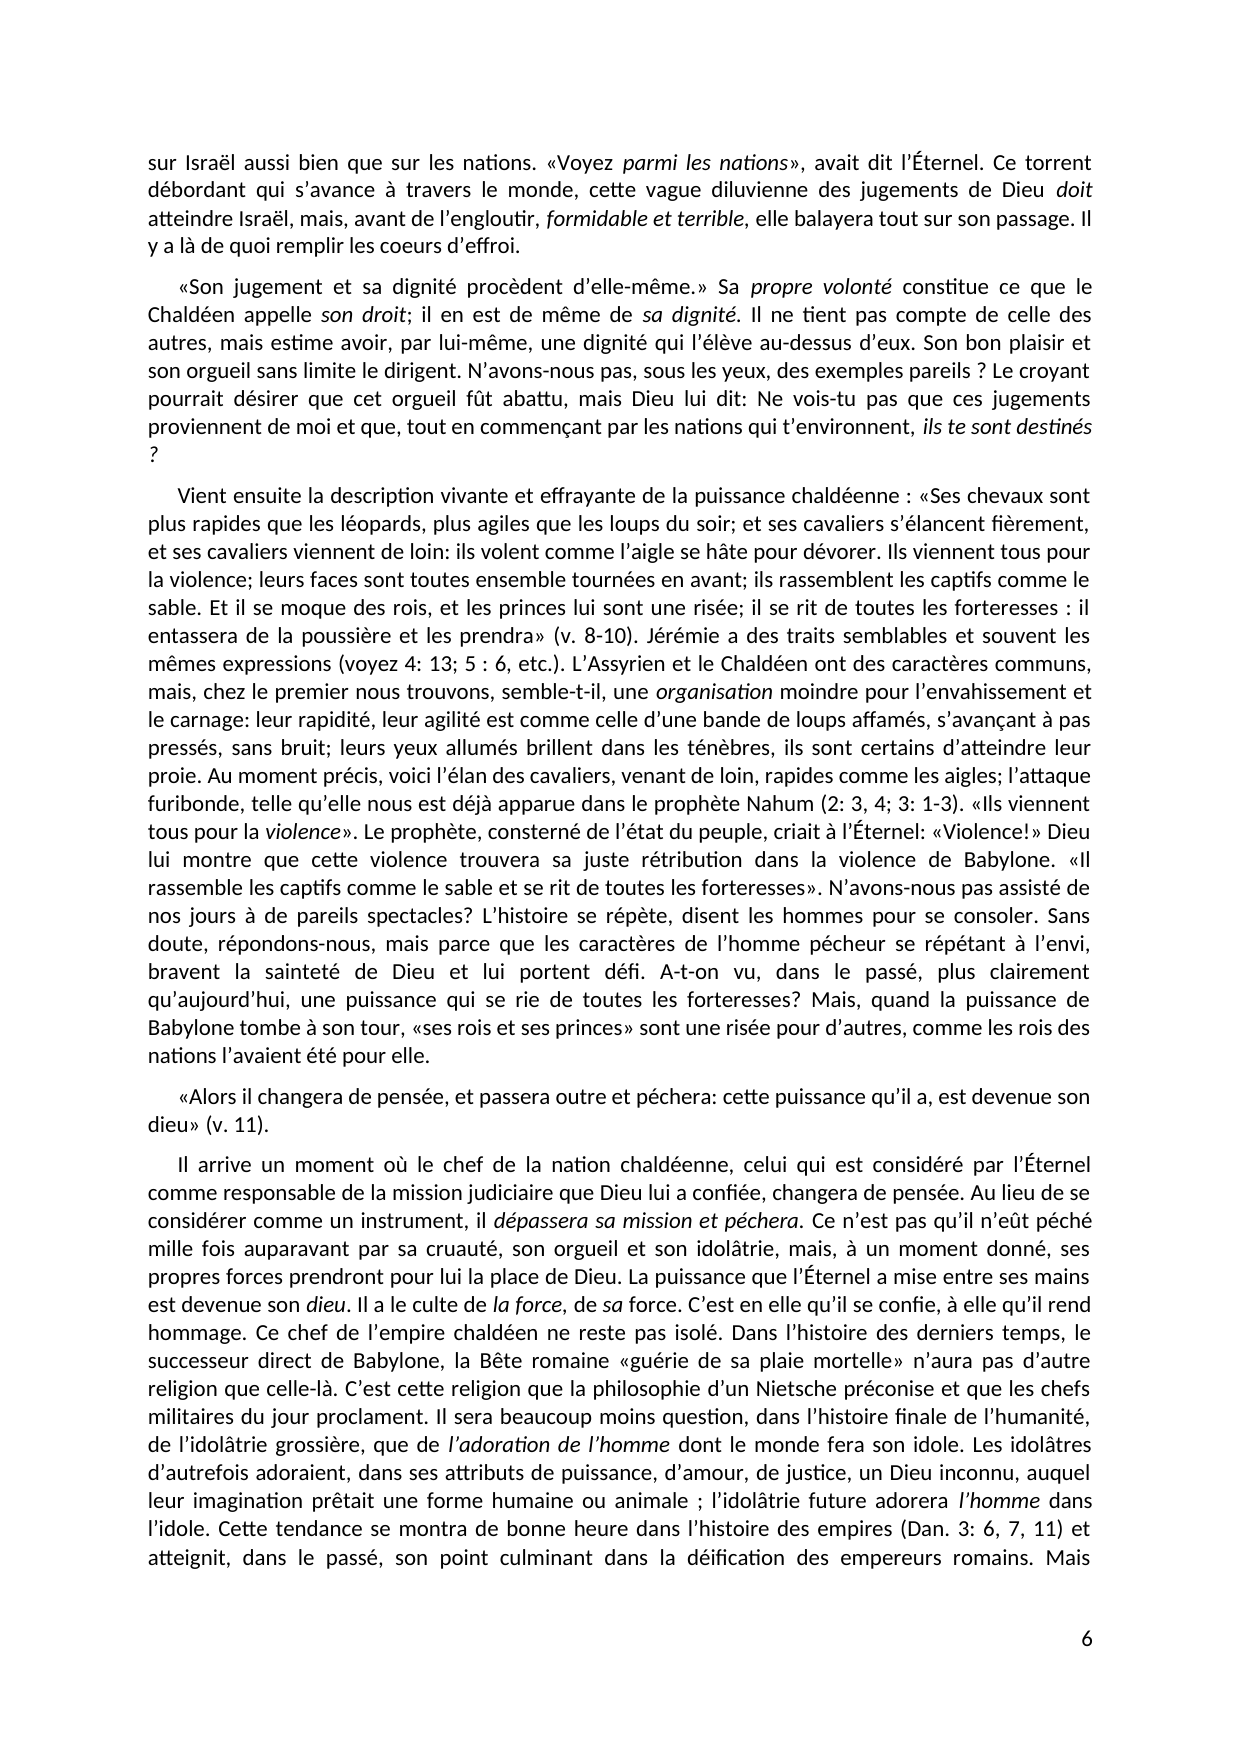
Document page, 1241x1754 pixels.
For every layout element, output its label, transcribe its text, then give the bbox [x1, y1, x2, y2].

text «Alors il changera de pensée, et passera outre et péchera: cette puissance qu’il a, est devenue son dieu» (v. 11). [148, 1082, 1093, 1138]
text «Son jugement et sa dignité procèdent d’elle-même.» Sa propre volonté constitue ce que le Chaldéen appelle son droit; il en est de même de sa dignité. Il ne tient pas compte de celle des autres, mais estime avoir, par lui-même, une dignité qui l’élève au-dessus d’eux. Son bon plaisir et son orgueil sans limite le dirigent. N’avons-nous pas, sous les yeux, des exemples pareils ? Le croyant pourrait désirer que cet orgueil fût abattu, mais Dieu lui dit: Ne vois-tu pas que ces jugements proviennent de moi et que, tout en commençant par les nations qui t’environnent, ils te sont destinés ? [148, 272, 1093, 468]
text Vient ensuite la description vivante et effrayante de la puissance chaldéenne : «Ses chevaux sont plus rapides que les léopards, plus agiles que les loups du soir; et ses cavaliers s’élancent fièrement, et ses cavaliers viennent de loin: ils volent comme l’aigle se hâte pour dévorer. Ils viennent tous pour la violence; leurs faces sont toutes ensemble tournées en avant; ils rassemblent les captifs comme le sable. Et il se moque des rois, et les princes lui sont une risée; il se rit de toutes les forteresses : il entassera de la poussière et les prendra» (v. 8-10). Jérémie a des traits semblables et souvent les mêmes expressions (voyez 4: 13; 5 : 6, etc.). L’Assyrien et le Chaldéen ont des caractères communs, mais, chez le premier nous trouvons, semble-t-il, une organisation moindre pour l’envahissement et le carnage: leur rapidité, leur agilité est comme celle d’une bande de loups affamés, s’avançant à pas pressés, sans bruit; leurs yeux allumés brillent dans les ténèbres, ils sont certains d’atteindre leur proie. Au moment précis, voici l’élan des cavaliers, venant de loin, rapides comme les aigles; l’attaque furibonde, telle qu’elle nous est déjà apparue dans le prophète Nahum (2: 3, 4; 3: 1-3). «Ils viennent tous pour la violence». Le prophète, consterné de l’état du peuple, criait à l’Éternel: «Violence!» Dieu lui montre que cette violence trouvera sa juste rétribution dans la violence de Babylone. «Il rassemble les captifs comme le sable et se rit de toutes les forteresses». N’avons-nous pas assisté de nos jours à de pareils spectacles? L’histoire se répète, disent les hommes pour se consoler. Sans doute, répondons-nous, mais parce que les caractères de l’homme pécheur se répétant à l’envi, bravent la sainteté de Dieu et lui portent défi. A-t-on vu, dans le passé, plus clairement qu’aujourd’hui, une puissance qui se rie de toutes les forteresses? Mais, quand la puissance de Babylone tombe à son tour, «ses rois et ses princes» sont une risée pour d’autres, comme les rois des nations l’avaient été pour elle. [148, 481, 1093, 1069]
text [148, 148, 1093, 260]
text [148, 1150, 1093, 1571]
